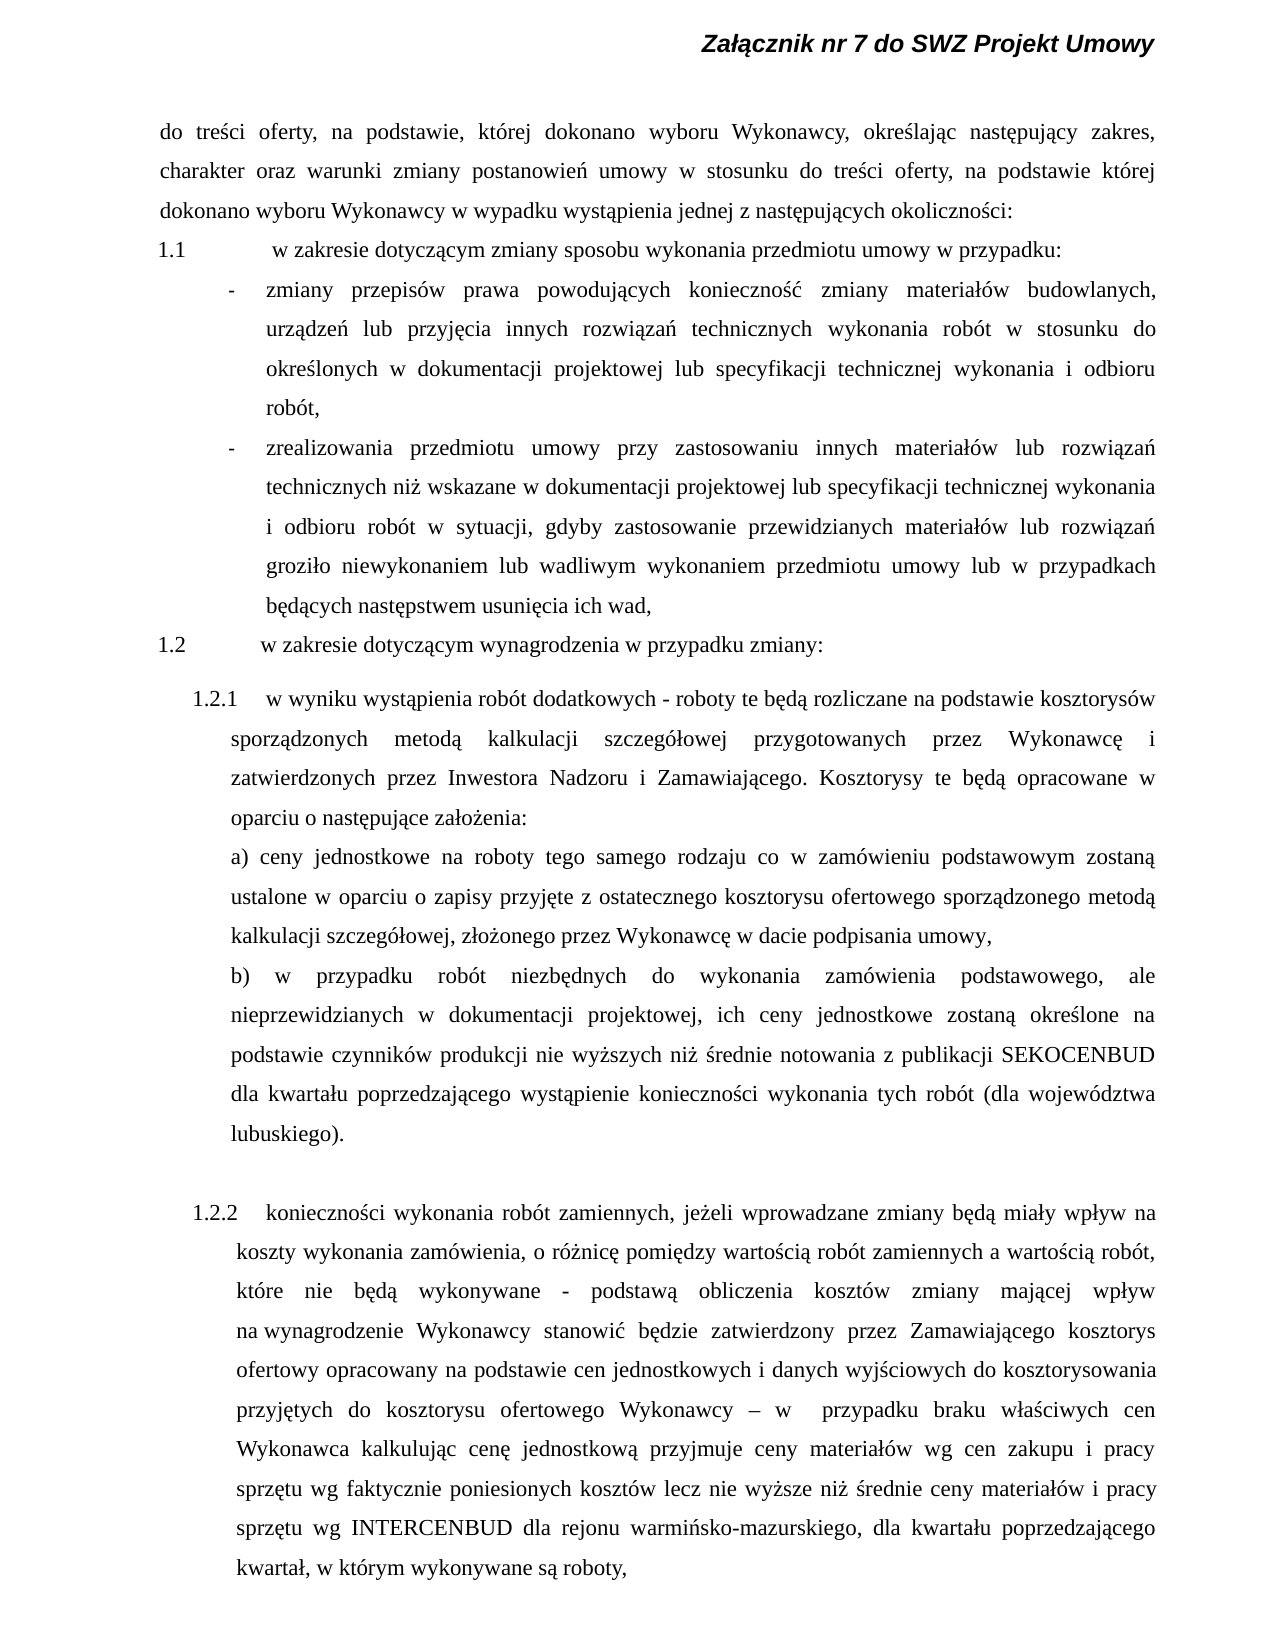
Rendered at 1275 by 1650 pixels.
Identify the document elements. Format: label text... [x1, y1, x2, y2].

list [118, 118, 1157, 223]
text 1.2 w zakresie dotyczącym wynagrodzenia w przypadku zmiany: [157, 631, 1157, 658]
list zmiany przepisów prawa powodujących konieczność zmiany materiałów budowlanych, urządzeń lub przyjęcia innych rozwiązań technicznych wykonania robót w stosunku do określonych w dokumentacji projektowej lub specyfikacji technicznej wykonania i odbioru robót, [228, 276, 1157, 421]
list konieczności wykonania robót zamiennych, jeżeli wprowadzane zmiany będą miały wpływ na koszty wykonania zamówienia, o różnicę pomiędzy wartością robót zamiennych a wartością robót, które nie będą wykonywane - podstawą obliczenia kosztów zmiany mającej wpływ na wynagrodzenie Wykonawcy stanowić będzie zatwierdzony przez Zamawiającego kosztorys ofertowy opracowany na podstawie cen jednostkowych i danych wyjściowych do kosztorysowania przyjętych do kosztorysu ofertowego Wykonawcy – w przypadku braku właściwych cen Wykonawca kalkulując cenę jednostkową przyjmuje ceny materiałów wg cen zakupu i pracy sprzętu wg faktycznie poniesionych kosztów lecz nie wyższe niż średnie ceny materiałów i pracy sprzętu wg INTERCENBUD dla rejonu warmińsko-mazurskiego, dla kwartału poprzedzającego kwartał, w którym wykonywane są roboty, [192, 1199, 1157, 1580]
text 1.1 w zakresie dotyczącym zmiany sposobu wykonania przedmiotu umowy w przypadku: [157, 237, 1157, 263]
list zrealizowania przedmiotu umowy przy zastosowaniu innych materiałów lub rozwiązań technicznych niż wskazane w dokumentacji projektowej lub specyfikacji technicznej wykonania i odbioru robót w sytuacji, gdyby zastosowanie przewidzianych materiałów lub rozwiązań groziło niewykonaniem lub wadliwym wykonaniem przedmiotu umowy lub w przypadkach będących następstwem usunięcia ich wad, [228, 434, 1157, 618]
text b) w przypadku robót niezbędnych do wykonania zamówienia podstawowego, ale nieprzewidzianych w dokumentacji projektowej, ich ceny jednostkowe zostaną określone na podstawie czynników produkcji nie wyższych niż średnie notowania z publikacji SEKOCENBUD dla kwartału poprzedzającego wystąpienie konieczności wykonania tych robót (dla województwa lubuskiego). [231, 962, 1157, 1146]
list w wyniku wystąpienia robót dodatkowych - roboty te będą rozliczane na podstawie kosztorysów sporządzonych metodą kalkulacji szczegółowej przygotowanych przez Wykonawcę i zatwierdzonych przez Inwestora Nadzoru i Zamawiającego. Kosztorysy te będą opracowane w oparciu o następujące założenia: [192, 685, 1157, 830]
text a) ceny jednostkowe na roboty tego samego rodzaju co w zamówieniu podstawowym zostaną ustalone w oparciu o zapisy przyjęte z ostatecznego kosztorysu ofertowego sporządzonego metodą kalkulacji szczegółowej, złożonego przez Wykonawcę w dacie podpisania umowy, [231, 843, 1157, 949]
